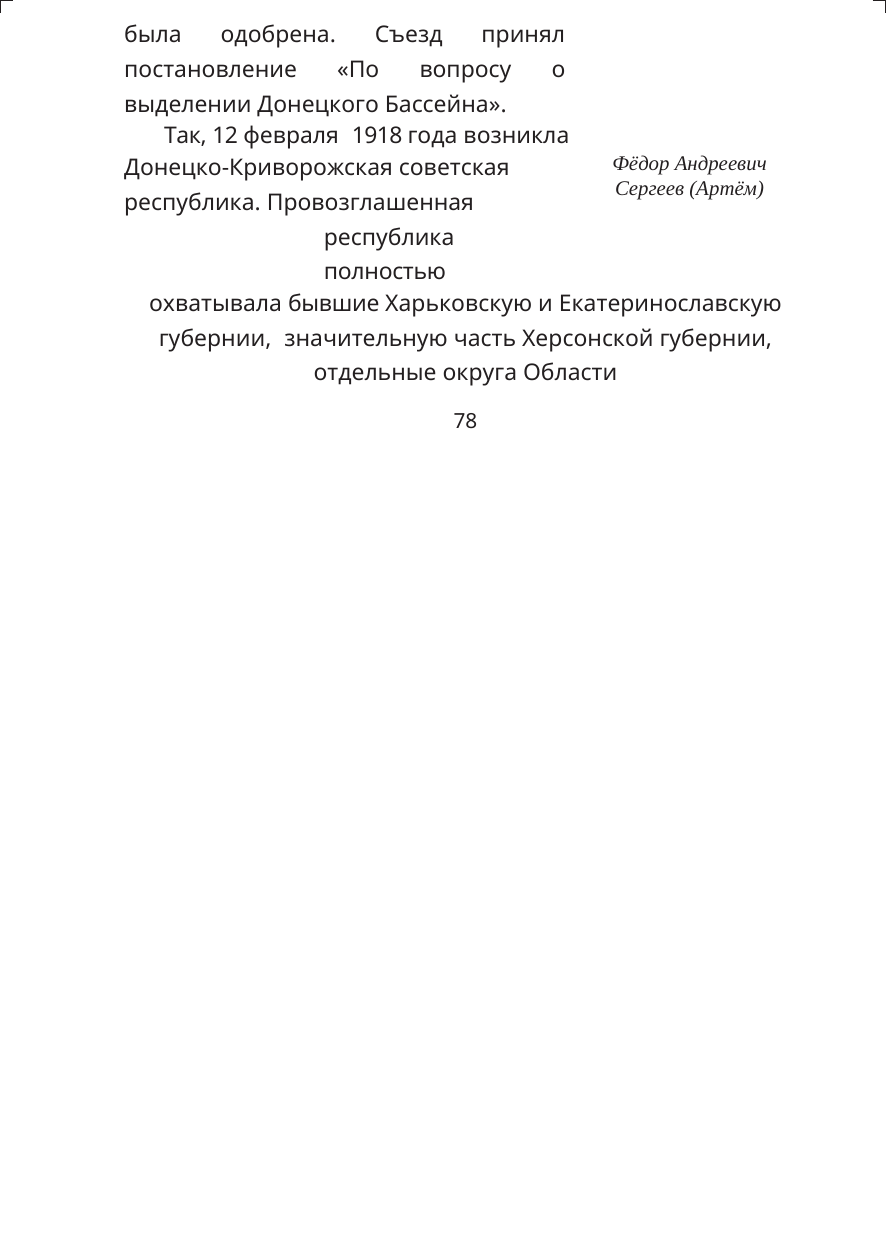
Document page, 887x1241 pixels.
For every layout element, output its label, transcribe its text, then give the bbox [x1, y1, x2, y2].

text 78 [124, 407, 807, 435]
text охватывала бывшие Харьковскую и Екатеринославскую губернии, значительную часть Херсонской губернии, отдельные округа Области [111, 287, 820, 388]
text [124, 18, 566, 119]
text Так, 12 февраля 1918 года возникла [164, 122, 820, 149]
text Фёдор Андреевич Сергеев (Артём) [612, 151, 769, 200]
text Донецко-Криворожская советская республика. Провозглашенная республика полностью [124, 151, 565, 286]
